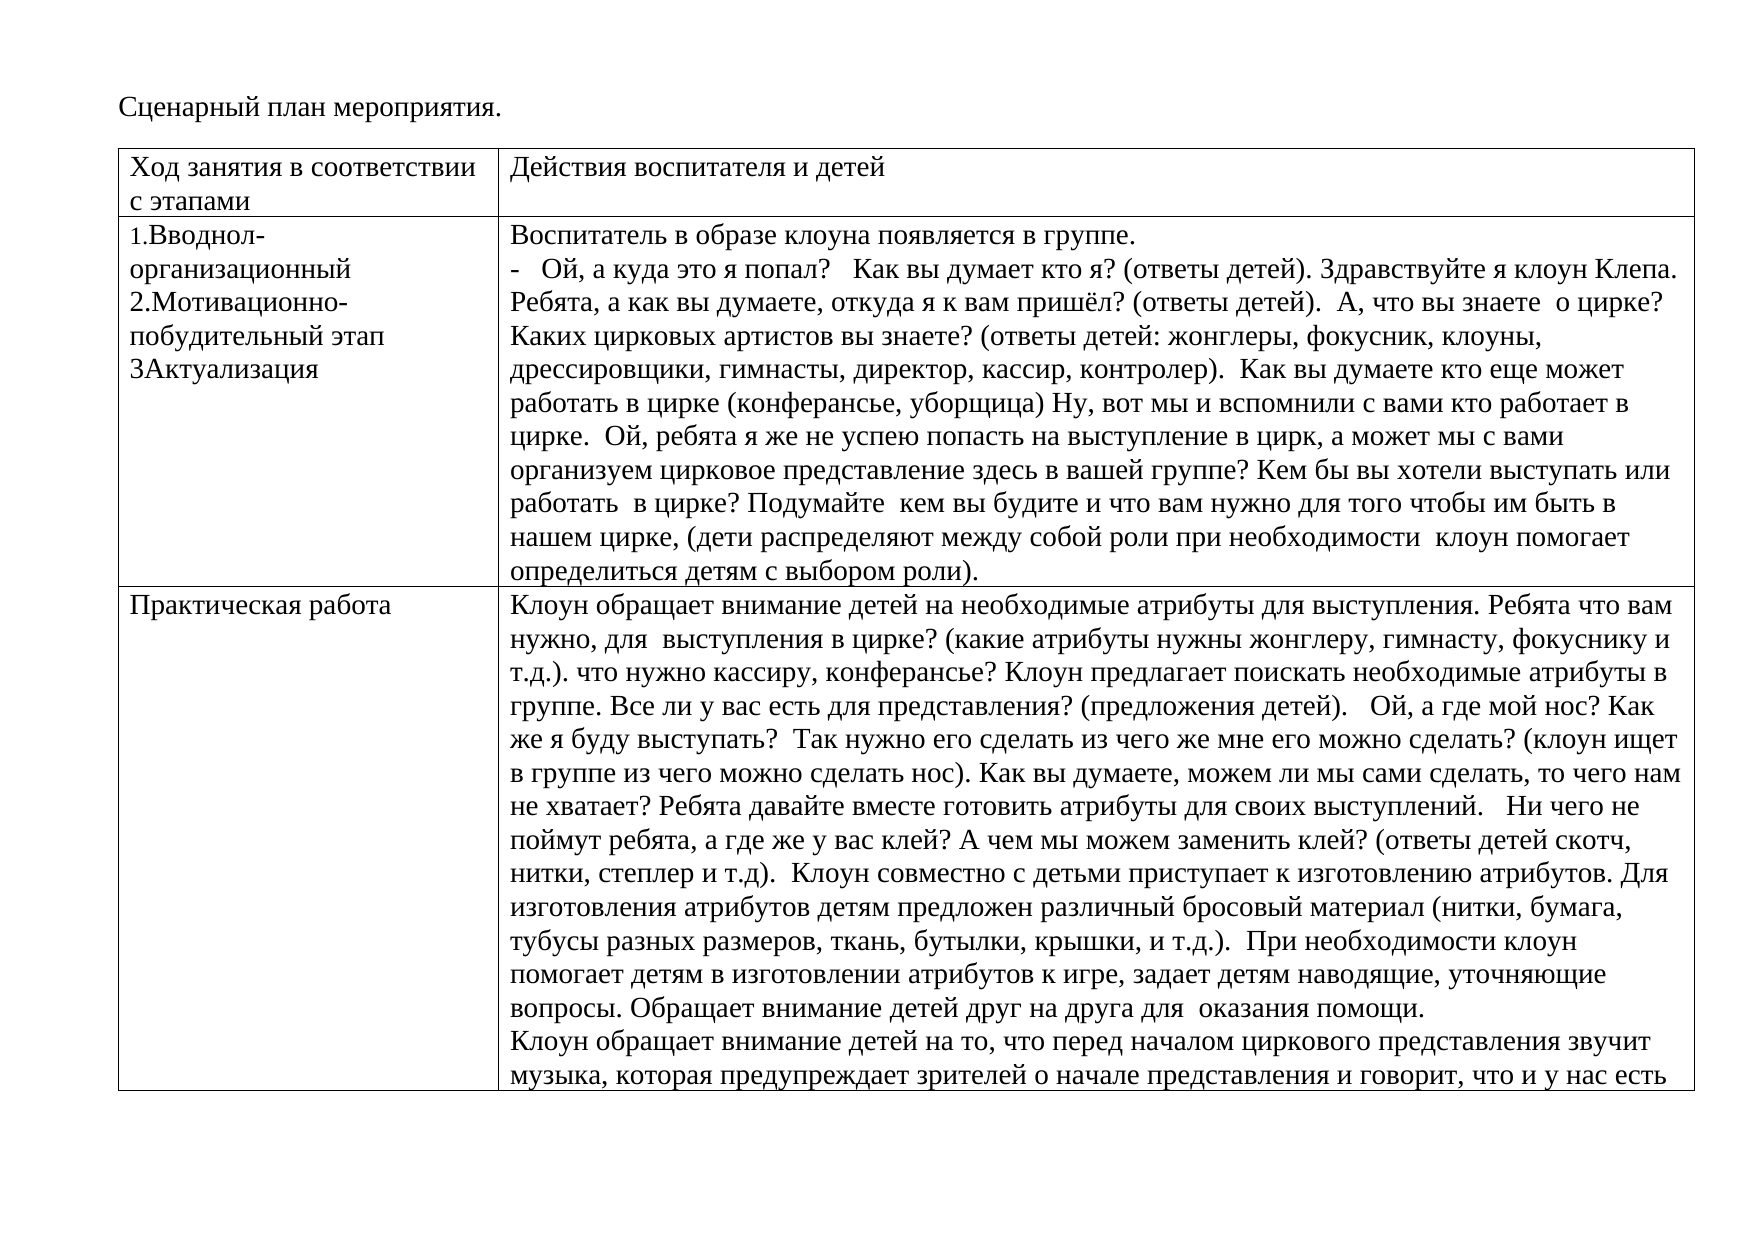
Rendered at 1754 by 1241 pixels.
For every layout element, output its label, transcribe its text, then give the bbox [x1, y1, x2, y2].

text Сценарный план мероприятия. [118, 89, 1636, 122]
table_header Ход занятия в соответствии с этапами [119, 149, 498, 216]
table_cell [499, 587, 1694, 1090]
table_header Действия воспитателя и детей [499, 149, 1694, 216]
table_cell Воспитатель в образе клоуна появляется в группе. - Ой, а куда это я попал? Как вы думает кто я? (ответы детей). Здравствуйте я клоун Клепа. Ребята, а как вы думаете, откуда я к вам пришёл? (ответы детей). А, что вы знаете о цирке? Каких цирковых артистов вы знаете? (ответы детей: жонглеры, фокусник, клоуны, дрессировщики, гимнасты, директор, кассир, контролер). Как вы думаете кто еще может работать в цирке (конферансье, уборщица) Ну, вот мы и вспомнили с вами кто работает в цирке. Ой, ребята я же не успею попасть на выступление в цирк, а может мы с вами организуем цирковое представление здесь в вашей группе? Кем бы вы хотели выступать или работать в цирке? Подумайте кем вы будите и что вам нужно для того чтобы им быть в нашем цирке, (дети распределяют между собой роли при необходимости клоун помогает определиться детям с выбором роли). [499, 217, 1694, 586]
table_cell 1.Вводнол-организационный 2.Мотивационно-побудительный этап 3Актуализация [119, 217, 498, 586]
table_cell Практическая работа [119, 587, 498, 1090]
